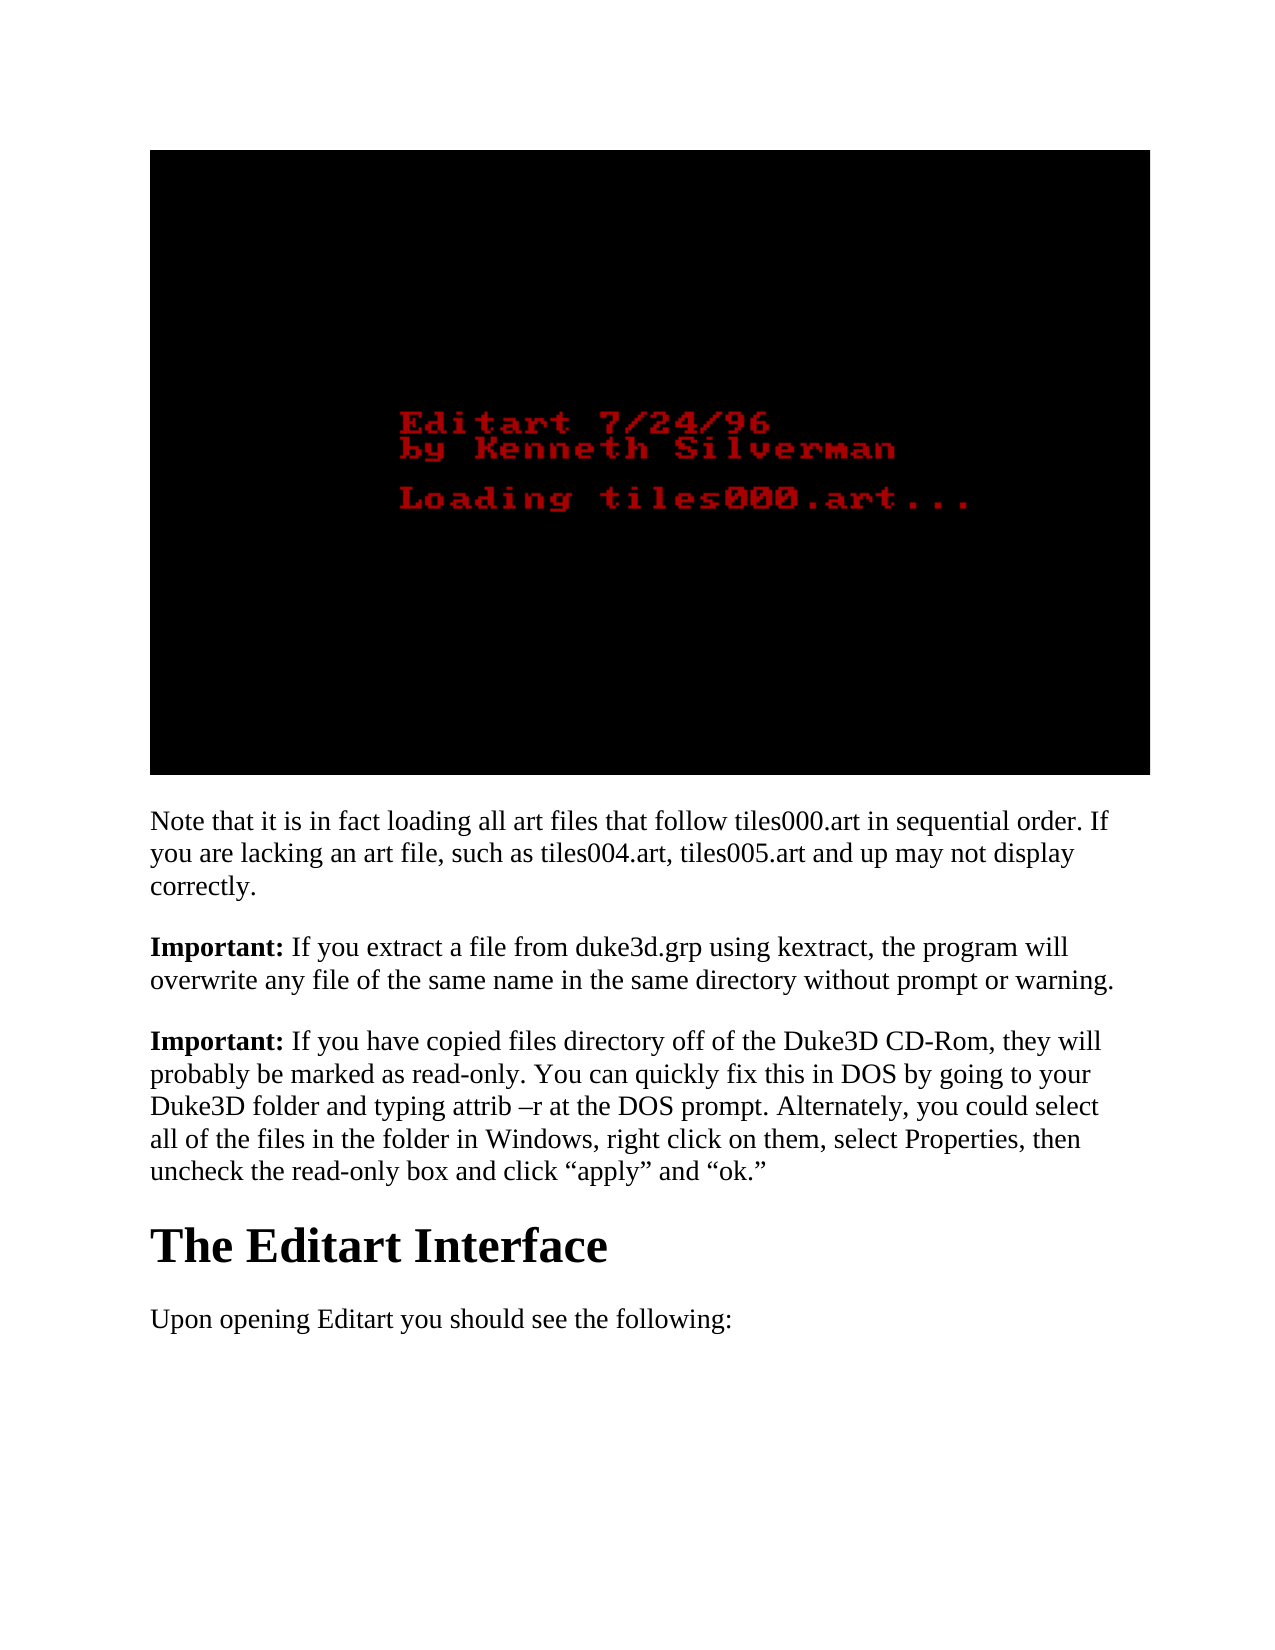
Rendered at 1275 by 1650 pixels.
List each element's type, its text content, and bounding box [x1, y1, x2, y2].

text Note that it is in fact loading all art files that follow tiles000.art in sequential order. If you are lacking an art file, such as tiles004.art, tiles005.art and up may not display correctly. [150, 804, 1125, 901]
picture [150, 150, 1150, 775]
text Important: If you extract a file from duke3d.grp using kextract, the program will overwrite any file of the same name in the same directory without prompt or warning. [150, 931, 1125, 995]
text Upon opening Editart you should see the following: [150, 1302, 1125, 1335]
text The Editart Interface [150, 1216, 1125, 1273]
text Important: If you have copied files directory off of the Duke3D CD-Rom, they will probably be marked as read-only. You can quickly fix this in DOS by going to your Duke3D folder and typing attrib –r at the DOS prompt. Alternately, you could select all of the files in the folder in Windows, right click on them, select Properties, then uncheck the read-only box and click “apply” and “ok.” [150, 1024, 1125, 1186]
